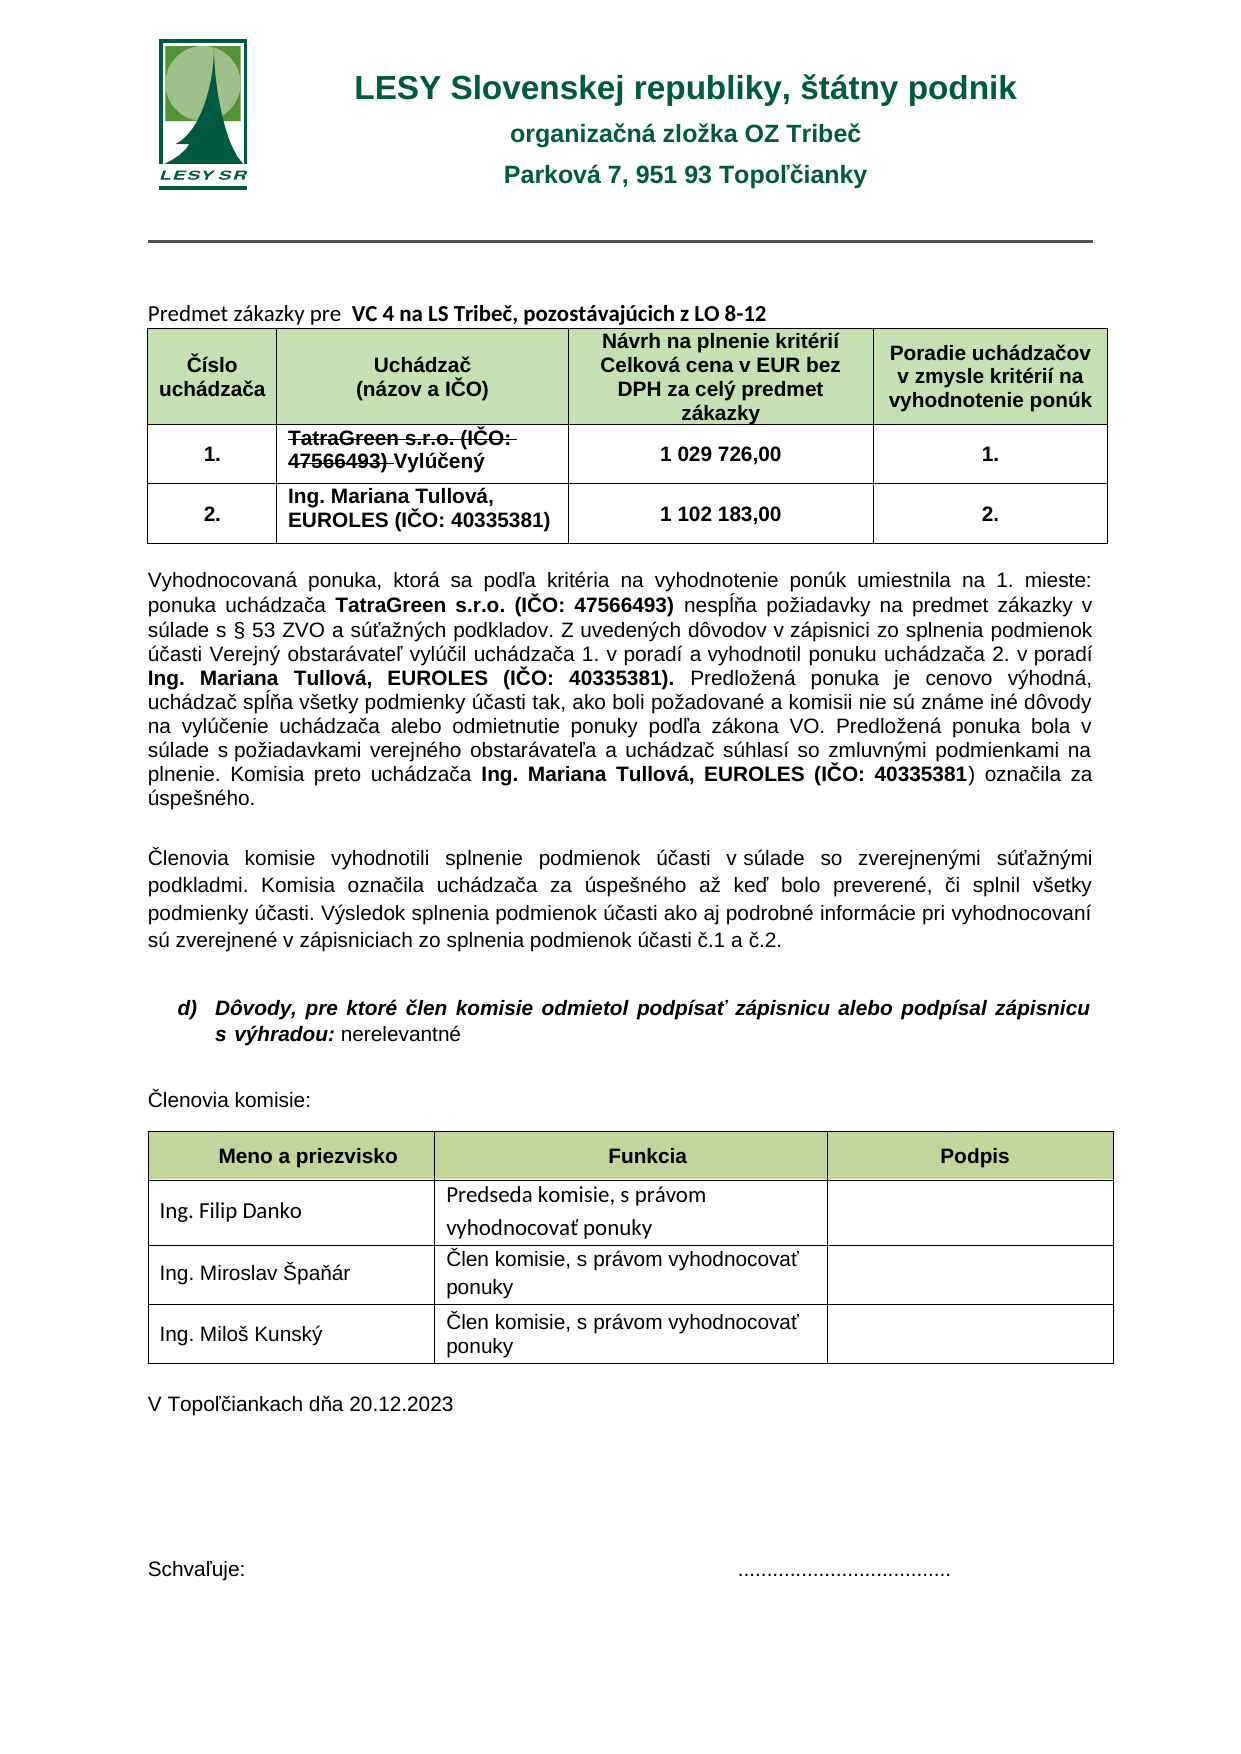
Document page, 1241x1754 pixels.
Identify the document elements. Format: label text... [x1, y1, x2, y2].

table_header Meno a priezvisko [149, 1132, 434, 1179]
table_cell Člen komisie, s právom vyhodnocovať ponuky [435, 1246, 827, 1304]
text Členovia komisie vyhodnotili splnenie podmienok účasti v súlade so zverejnenými súťažnými podkladmi. Komisia označila uchádzača za úspešného až keď bolo preverené, či splnil všetky podmienky účasti. Výsledok splnenia podmienok účasti ako aj podrobné informácie pri vyhodnocovaní sú zverejnené v zápisniciach zo splnenia podmienok účasti č.1 a č.2. [148, 846, 1093, 952]
table_cell [828, 1246, 1113, 1304]
table_cell Člen komisie, s právom vyhodnocovať ponuky [435, 1305, 827, 1363]
table_cell Ing. Miroslav Špaňár [149, 1246, 434, 1304]
text Schvaľuje: ..................................... [148, 1556, 1093, 1580]
list Dôvody, pre ktoré člen komisie odmietol podpísať zápisnicu alebo podpísal zápisnicu s výhradou: nerelevantné [177, 996, 1093, 1046]
table_cell [828, 1305, 1113, 1363]
text Vyhodnocovaná ponuka, ktorá sa podľa kritéria na vyhodnotenie ponúk umiestnila na 1. mieste: ponuka uchádzača TatraGreen s.r.o. (IČO: 47566493) nespĺňa požiadavky na predmet zákazky v súlade s § 53 ZVO a súťažných podkladov. Z uvedených dôvodov v zápisnici zo splnenia podmienok účasti Verejný obstarávateľ vylúčil uchádzača 1. v poradí a vyhodnotil ponuku uchádzača 2. v poradí Ing. Mariana Tullová, EUROLES (IČO: 40335381). Predložená ponuka je cenovo výhodná, uchádzač spĺňa všetky podmienky účasti tak, ako boli požadované a komisii nie sú známe iné dôvody na vylúčenie uchádzača alebo odmietnutie ponuky podľa zákona VO. Predložená ponuka bola v súlade s požiadavkami verejného obstarávateľa a uchádzač súhlasí so zmluvnými podmienkami na plnenie. Komisia preto uchádzača Ing. Mariana Tullová, EUROLES (IČO: 40335381) označila za úspešného. [148, 567, 1093, 809]
table_cell Ing. Miloš Kunský [149, 1305, 434, 1363]
text Predmet zákazky pre VC 4 na LS Tribeč, pozostávajúcich z LO 8-12 [148, 299, 1093, 327]
table_header Uchádzač (názov a IČO) [277, 329, 568, 424]
table_header Poradie uchádzačov v zmysle kritérií na vyhodnotenie ponúk [874, 329, 1107, 424]
table_cell 2. [148, 484, 276, 542]
table_cell 1 029 726,00 [569, 425, 873, 483]
table_header Návrh na plnenie kritérií Celková cena v EUR bez DPH za celý predmet zákazky [569, 329, 873, 424]
table_cell 1. [148, 425, 276, 483]
table_cell 1. [874, 425, 1107, 483]
text V Topoľčiankach dňa 20.12.2023 [148, 1391, 1093, 1415]
table_cell 2. [874, 484, 1107, 542]
table_cell Ing. Mariana Tullová, EUROLES (IČO: 40335381) [277, 484, 568, 542]
table_header Podpis [828, 1132, 1113, 1179]
table_header Funkcia [435, 1132, 827, 1179]
table_cell [828, 1181, 1113, 1245]
table_cell TatraGreen s.r.o. (IČO: 47566493) Vylúčený [277, 425, 568, 483]
text Členovia komisie: [148, 1088, 1093, 1112]
table_header Číslo uchádzača [148, 329, 276, 424]
table_cell 1 102 183,00 [569, 484, 873, 542]
